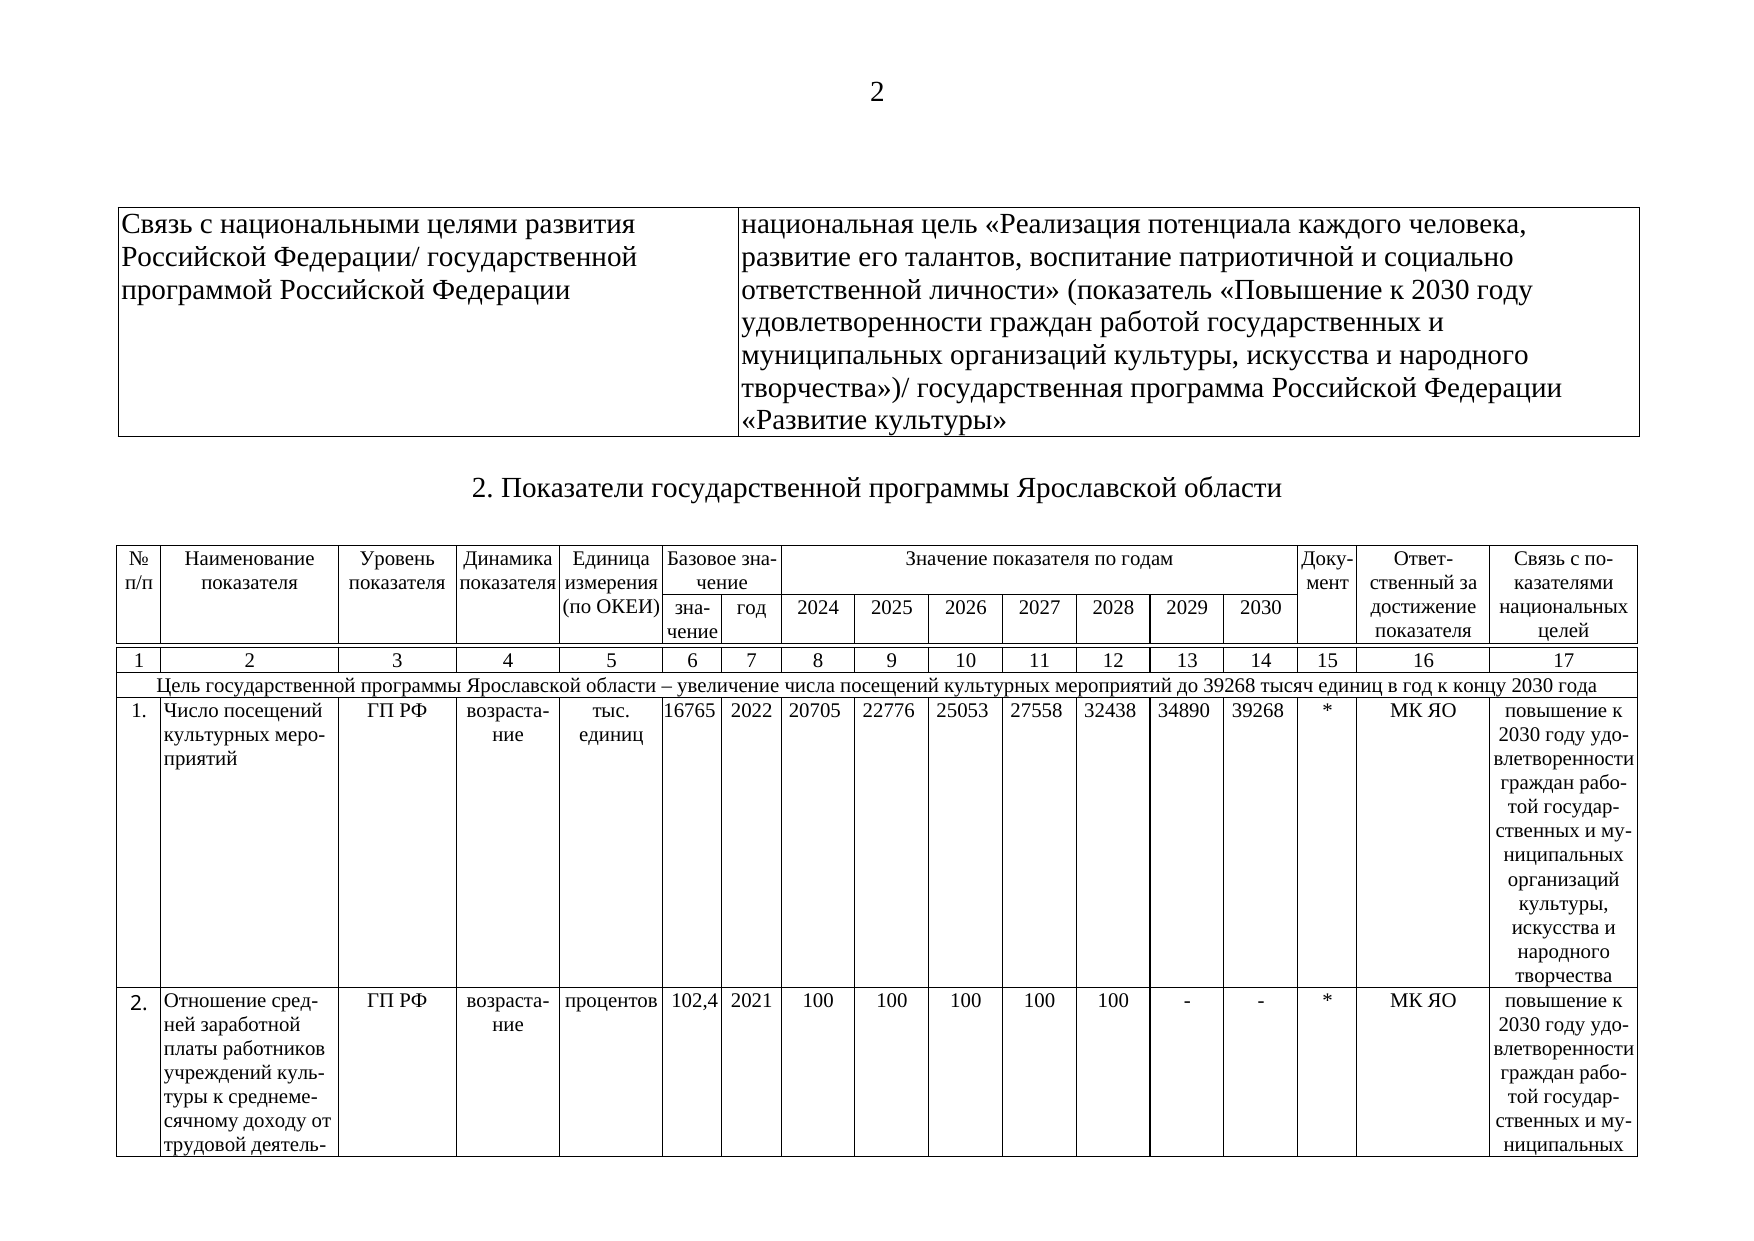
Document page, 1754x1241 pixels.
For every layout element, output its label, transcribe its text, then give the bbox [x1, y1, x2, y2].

table_header Ответственный за достижение показателя [1357, 546, 1489, 643]
table_cell 100 [1077, 988, 1149, 1156]
table_header 1 [117, 648, 160, 672]
table_cell 102,4 [663, 988, 721, 1156]
table_cell 100 [929, 988, 1002, 1156]
table_header 5 [560, 648, 662, 672]
table_cell Цель государственной программы Ярославской области – увеличение числа посещений культурных мероприятий до 39268 тысяч единиц в год к концу 2030 года [117, 673, 1637, 697]
table_header 17 [1490, 648, 1637, 672]
table_header 7 [722, 648, 781, 672]
table_cell тыс. единиц [560, 698, 662, 987]
table_cell возрастание [457, 988, 559, 1156]
table_cell 22776 [855, 698, 928, 987]
table_cell 2026 [929, 595, 1002, 643]
table_header 14 [1224, 648, 1297, 672]
table_cell национальная цель «Реализация потенциала каждого человека, развитие его талантов, воспитание патриотичной и социально ответственной личности» (показатель «Повышение к 2030 году удовлетворенности граждан работой государственных и муниципальных организаций культуры, искусства и народного творчества»)/ государственная программа Российской Федерации «Развитие культуры» [739, 208, 1639, 436]
table_header 9 [855, 648, 928, 672]
table_cell 2027 [1003, 595, 1076, 643]
table_cell 2025 [855, 595, 928, 643]
table_header 4 [457, 648, 559, 672]
table_cell 1. [117, 698, 160, 987]
table_header Уровень показателя [339, 546, 456, 643]
table_header 16 [1357, 648, 1489, 672]
table_cell МК ЯО [1357, 988, 1489, 1156]
table_cell год [722, 595, 781, 643]
table_cell 16765 [663, 698, 721, 987]
table_cell МК ЯО [1357, 698, 1489, 987]
table_header 10 [929, 648, 1002, 672]
table_cell * [1298, 698, 1356, 987]
table_cell 2022 [722, 698, 781, 987]
table_cell 27558 [1003, 698, 1076, 987]
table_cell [161, 988, 338, 1156]
table_cell 2030 [1224, 595, 1297, 643]
table_header 3 [339, 648, 456, 672]
table_cell Связь с национальными целями развития Российской Федерации/ государственной программой Российской Федерации [119, 208, 738, 436]
table_cell Число посещений культурных мероприятий [161, 698, 338, 987]
table_header Связь с показателями национальных целей [1490, 546, 1637, 643]
table_header 8 [782, 648, 854, 672]
table_cell 20705 [782, 698, 854, 987]
table_header 15 [1298, 648, 1356, 672]
table_cell - [1151, 988, 1223, 1156]
table_header Наименование показателя [161, 546, 338, 643]
table_header 6 [663, 648, 721, 672]
table_cell 2028 [1077, 595, 1149, 643]
table_cell 2021 [722, 988, 781, 1156]
table_cell 39268 [1224, 698, 1297, 987]
table_header Базовое значение [663, 546, 781, 594]
table_cell ГП РФ [339, 988, 456, 1156]
table_cell * [1298, 988, 1356, 1156]
text 2. Показатели государственной программы Ярославской области [118, 471, 1636, 504]
table_header Доку-мент [1298, 546, 1356, 643]
table_cell процентов [560, 988, 662, 1156]
table_header 12 [1077, 648, 1149, 672]
table_header Единица измерения (по ОКЕИ) [560, 546, 662, 643]
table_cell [1490, 988, 1637, 1156]
table_cell 2. [117, 988, 160, 1156]
table_header 2 [161, 648, 338, 672]
table_cell 2029 [1151, 595, 1223, 643]
table_cell значение [663, 595, 721, 643]
table_header Динамика показателя [457, 546, 559, 643]
table_header 13 [1151, 648, 1223, 672]
table_cell 32438 [1077, 698, 1149, 987]
table_cell возрастание [457, 698, 559, 987]
table_header Значение показателя по годам [782, 546, 1297, 594]
table_cell 25053 [929, 698, 1002, 987]
table_cell 100 [1003, 988, 1076, 1156]
table_cell - [1224, 988, 1297, 1156]
table_header № п/п [117, 546, 160, 643]
table_cell 2024 [782, 595, 854, 643]
table_cell 34890 [1151, 698, 1223, 987]
table_cell повышение к 2030 году удовлетворенности граждан работой государственных и муниципальных организаций культуры, искусства и народного творчества [1490, 698, 1637, 987]
table_header 11 [1003, 648, 1076, 672]
table_cell ГП РФ [339, 698, 456, 987]
table_cell 100 [782, 988, 854, 1156]
table_cell 100 [855, 988, 928, 1156]
